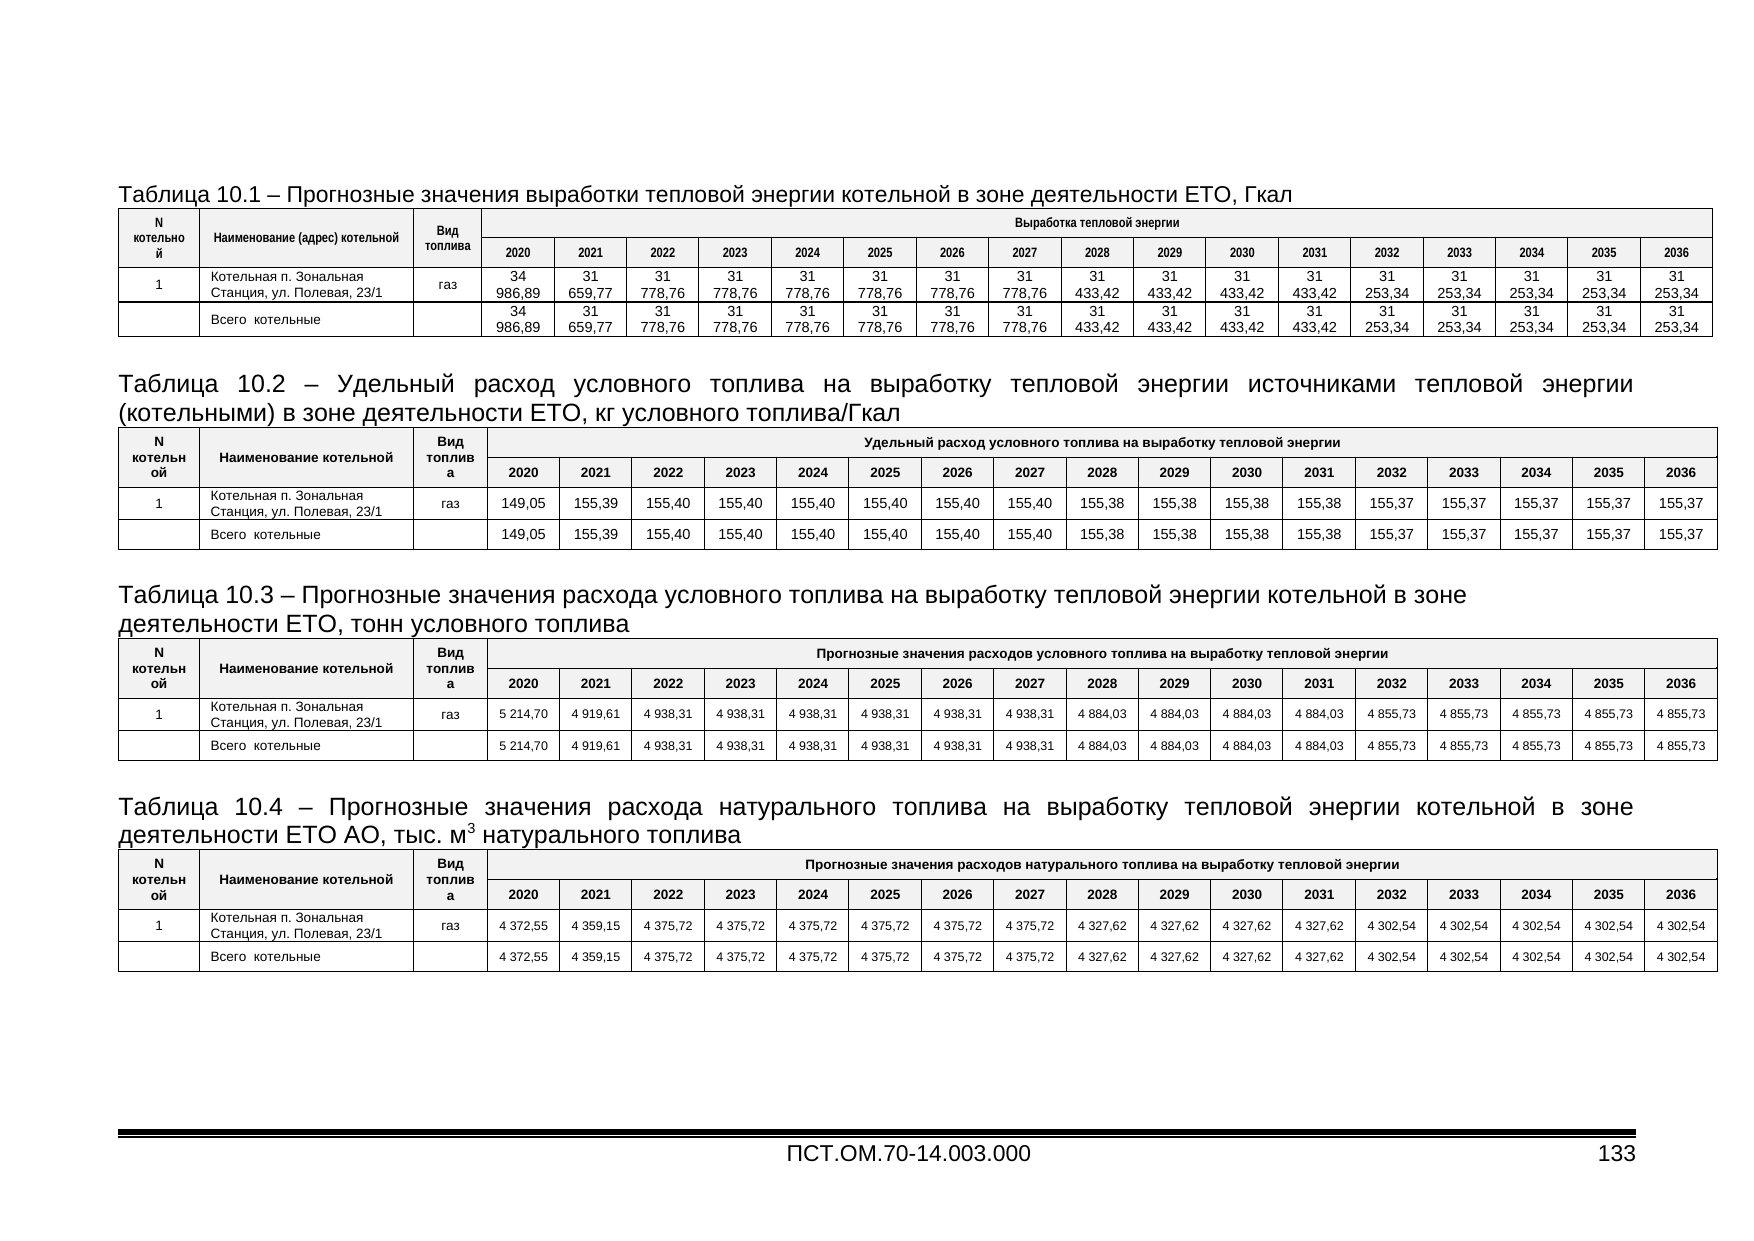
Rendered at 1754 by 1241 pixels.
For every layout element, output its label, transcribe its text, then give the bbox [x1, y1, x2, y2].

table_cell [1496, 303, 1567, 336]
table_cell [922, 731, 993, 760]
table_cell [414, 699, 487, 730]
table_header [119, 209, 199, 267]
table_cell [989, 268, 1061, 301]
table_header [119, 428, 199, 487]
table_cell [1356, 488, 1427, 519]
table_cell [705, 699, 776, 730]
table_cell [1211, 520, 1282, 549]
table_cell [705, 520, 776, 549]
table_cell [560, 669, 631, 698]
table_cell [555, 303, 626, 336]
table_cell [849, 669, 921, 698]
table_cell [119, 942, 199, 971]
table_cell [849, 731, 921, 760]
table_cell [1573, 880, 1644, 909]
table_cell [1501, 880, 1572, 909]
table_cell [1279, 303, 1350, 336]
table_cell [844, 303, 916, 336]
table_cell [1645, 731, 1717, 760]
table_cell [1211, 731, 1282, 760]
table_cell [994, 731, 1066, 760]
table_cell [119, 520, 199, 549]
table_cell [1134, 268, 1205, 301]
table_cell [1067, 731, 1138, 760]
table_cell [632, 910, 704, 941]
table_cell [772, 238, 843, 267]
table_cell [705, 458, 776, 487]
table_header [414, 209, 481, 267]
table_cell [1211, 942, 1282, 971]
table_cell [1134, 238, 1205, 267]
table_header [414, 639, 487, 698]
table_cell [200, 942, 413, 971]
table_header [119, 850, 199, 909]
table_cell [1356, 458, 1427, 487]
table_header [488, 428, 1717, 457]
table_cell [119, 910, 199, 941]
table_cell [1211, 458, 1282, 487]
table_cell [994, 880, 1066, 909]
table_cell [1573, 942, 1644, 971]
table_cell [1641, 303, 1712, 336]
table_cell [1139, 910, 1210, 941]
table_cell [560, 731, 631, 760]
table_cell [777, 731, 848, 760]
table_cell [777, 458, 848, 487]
subtitle Таблица 10.1 – Прогнозные значения выработки тепловой энергии котельной в зоне деятельности ЕТО, Гкал [118, 181, 1636, 208]
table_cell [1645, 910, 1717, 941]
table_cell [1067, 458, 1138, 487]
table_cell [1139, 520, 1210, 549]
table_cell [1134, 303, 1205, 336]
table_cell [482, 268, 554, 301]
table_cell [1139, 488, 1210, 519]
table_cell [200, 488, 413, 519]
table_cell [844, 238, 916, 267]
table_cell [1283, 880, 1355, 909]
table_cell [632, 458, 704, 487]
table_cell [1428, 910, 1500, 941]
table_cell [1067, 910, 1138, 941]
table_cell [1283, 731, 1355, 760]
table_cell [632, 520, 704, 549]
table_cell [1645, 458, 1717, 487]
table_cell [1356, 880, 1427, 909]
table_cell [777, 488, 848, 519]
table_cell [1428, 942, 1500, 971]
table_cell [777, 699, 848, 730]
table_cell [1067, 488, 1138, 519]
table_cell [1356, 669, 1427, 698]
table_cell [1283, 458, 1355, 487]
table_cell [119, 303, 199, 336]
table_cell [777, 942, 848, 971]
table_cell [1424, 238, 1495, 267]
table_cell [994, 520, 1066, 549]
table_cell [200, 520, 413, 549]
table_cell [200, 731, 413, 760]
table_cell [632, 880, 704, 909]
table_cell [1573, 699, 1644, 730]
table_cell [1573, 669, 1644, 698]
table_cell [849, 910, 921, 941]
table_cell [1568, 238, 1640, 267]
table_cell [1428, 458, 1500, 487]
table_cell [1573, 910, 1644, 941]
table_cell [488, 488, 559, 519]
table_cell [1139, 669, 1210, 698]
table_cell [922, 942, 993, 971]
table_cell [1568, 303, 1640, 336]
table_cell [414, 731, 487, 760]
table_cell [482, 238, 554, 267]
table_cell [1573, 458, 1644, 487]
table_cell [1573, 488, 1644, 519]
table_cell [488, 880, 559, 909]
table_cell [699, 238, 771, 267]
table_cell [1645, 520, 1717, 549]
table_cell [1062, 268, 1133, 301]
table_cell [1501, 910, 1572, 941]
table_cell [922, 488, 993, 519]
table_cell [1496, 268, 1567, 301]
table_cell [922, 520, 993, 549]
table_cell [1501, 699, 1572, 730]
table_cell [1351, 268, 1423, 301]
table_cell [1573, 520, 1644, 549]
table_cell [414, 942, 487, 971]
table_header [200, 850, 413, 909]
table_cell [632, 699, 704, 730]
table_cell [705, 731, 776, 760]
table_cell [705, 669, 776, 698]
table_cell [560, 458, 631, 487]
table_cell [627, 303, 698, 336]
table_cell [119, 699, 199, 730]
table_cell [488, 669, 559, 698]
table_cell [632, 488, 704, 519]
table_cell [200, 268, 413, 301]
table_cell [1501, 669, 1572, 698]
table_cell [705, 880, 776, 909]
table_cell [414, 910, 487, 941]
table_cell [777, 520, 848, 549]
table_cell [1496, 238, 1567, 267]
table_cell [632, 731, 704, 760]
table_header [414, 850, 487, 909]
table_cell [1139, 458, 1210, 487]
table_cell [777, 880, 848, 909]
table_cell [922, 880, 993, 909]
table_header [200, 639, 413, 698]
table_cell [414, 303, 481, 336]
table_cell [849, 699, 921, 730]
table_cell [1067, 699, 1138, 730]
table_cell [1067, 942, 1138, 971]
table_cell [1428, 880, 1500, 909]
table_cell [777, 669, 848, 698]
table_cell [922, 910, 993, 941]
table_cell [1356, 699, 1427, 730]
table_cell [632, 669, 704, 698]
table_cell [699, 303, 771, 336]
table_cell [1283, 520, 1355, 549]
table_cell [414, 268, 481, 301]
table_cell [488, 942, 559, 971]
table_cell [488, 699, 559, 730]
subtitle Таблица 10.3 – Прогнозные значения расхода условного топлива на выработку тепловой энергии котельной в зоне деятельности ЕТО, тонн условного топлива [118, 580, 1636, 638]
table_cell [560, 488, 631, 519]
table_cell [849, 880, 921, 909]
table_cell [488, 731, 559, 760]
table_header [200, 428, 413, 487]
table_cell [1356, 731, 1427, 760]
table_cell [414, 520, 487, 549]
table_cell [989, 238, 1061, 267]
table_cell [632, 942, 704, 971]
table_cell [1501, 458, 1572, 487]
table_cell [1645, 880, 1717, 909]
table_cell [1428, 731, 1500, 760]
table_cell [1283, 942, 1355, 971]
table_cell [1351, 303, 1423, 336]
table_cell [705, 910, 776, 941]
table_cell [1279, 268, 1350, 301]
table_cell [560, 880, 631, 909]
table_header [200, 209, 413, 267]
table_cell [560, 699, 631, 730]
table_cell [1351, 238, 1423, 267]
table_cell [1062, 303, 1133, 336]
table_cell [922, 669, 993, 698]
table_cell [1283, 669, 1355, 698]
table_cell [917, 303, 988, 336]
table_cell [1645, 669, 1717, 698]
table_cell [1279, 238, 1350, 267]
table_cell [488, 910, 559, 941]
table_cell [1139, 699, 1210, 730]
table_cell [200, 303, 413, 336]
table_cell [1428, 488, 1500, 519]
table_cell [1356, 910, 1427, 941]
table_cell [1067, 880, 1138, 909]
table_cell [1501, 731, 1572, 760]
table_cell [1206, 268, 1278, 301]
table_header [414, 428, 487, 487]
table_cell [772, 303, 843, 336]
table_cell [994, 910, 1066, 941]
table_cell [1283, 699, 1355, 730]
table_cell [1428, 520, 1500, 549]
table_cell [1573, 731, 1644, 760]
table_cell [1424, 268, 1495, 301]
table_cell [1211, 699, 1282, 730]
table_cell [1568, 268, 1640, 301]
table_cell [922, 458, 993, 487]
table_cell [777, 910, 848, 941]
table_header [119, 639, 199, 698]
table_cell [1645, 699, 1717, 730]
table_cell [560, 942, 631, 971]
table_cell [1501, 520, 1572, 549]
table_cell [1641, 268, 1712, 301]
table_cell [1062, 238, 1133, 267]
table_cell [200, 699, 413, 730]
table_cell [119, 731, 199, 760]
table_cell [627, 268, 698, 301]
subtitle Таблица 10.4 – Прогнозные значения расхода натурального топлива на выработку тепловой энергии котельной в зоне деятельности ЕТО АО, тыс. м3 натурального топлива [118, 791, 1636, 849]
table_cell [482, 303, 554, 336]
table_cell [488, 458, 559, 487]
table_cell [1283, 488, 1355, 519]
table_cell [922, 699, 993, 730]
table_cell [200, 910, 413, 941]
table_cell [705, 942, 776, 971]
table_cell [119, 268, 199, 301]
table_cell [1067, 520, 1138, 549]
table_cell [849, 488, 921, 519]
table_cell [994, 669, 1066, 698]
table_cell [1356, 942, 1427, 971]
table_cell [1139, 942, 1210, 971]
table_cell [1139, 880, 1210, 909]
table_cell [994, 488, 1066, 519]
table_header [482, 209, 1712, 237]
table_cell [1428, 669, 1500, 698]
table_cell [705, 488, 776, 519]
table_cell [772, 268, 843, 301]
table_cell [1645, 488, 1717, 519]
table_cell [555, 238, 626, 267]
subtitle Таблица 10.2 – Удельный расход условного топлива на выработку тепловой энергии источниками тепловой энергии (котельными) в зоне деятельности ЕТО, кг условного топлива/Гкал [118, 369, 1636, 427]
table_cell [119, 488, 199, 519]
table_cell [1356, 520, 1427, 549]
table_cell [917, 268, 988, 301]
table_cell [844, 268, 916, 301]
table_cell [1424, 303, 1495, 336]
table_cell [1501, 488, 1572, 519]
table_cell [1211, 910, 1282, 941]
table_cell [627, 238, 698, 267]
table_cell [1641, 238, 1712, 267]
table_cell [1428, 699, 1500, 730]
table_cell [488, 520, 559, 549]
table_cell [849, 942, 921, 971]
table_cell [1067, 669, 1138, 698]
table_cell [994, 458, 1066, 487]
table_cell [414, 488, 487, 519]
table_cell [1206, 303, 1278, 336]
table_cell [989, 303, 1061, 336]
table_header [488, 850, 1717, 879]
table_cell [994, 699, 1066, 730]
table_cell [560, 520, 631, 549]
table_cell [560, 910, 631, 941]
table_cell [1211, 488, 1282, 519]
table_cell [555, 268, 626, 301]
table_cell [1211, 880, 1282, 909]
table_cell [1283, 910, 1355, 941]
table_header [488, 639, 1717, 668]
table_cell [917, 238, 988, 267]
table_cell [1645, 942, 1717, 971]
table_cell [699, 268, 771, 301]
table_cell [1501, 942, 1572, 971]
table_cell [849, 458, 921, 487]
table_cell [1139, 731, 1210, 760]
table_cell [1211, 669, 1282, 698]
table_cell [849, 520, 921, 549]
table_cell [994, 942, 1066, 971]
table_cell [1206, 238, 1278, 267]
